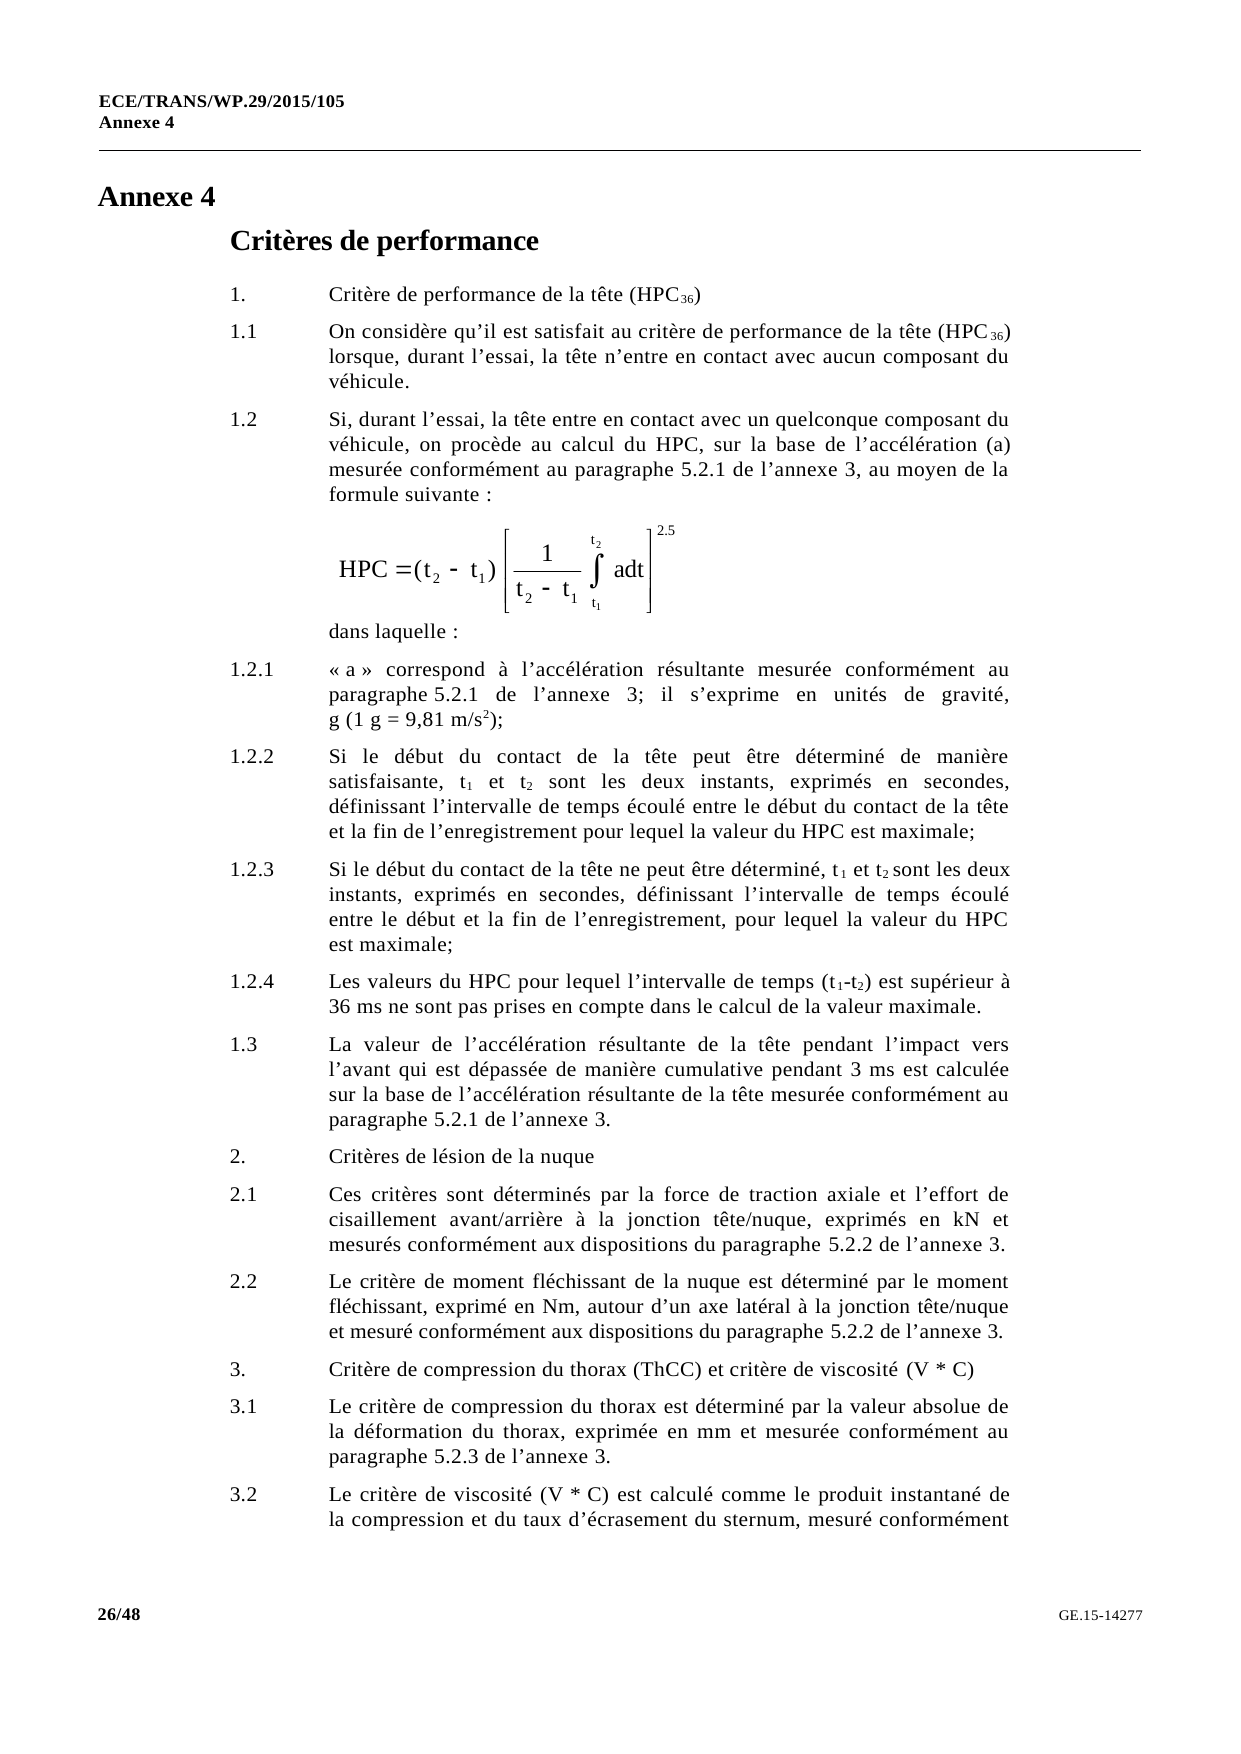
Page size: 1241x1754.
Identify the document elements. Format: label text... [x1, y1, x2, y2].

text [229, 1481, 1011, 1531]
text Annexe 4 [97, 181, 1011, 213]
text 3. Critère de compression du thorax (ThCC) et critère de viscosité (V * C) [229, 1356, 1011, 1381]
text 2. Critères de lésion de la nuque [229, 1144, 1011, 1169]
text 1.2.2 Si le début du contact de la tête peut être déterminé de manière satisfaisante, t1 et t2 sont les deux instants, exprimés en secondes, définissant l’intervalle de temps écoulé entre le début du contact de la tête et la fin de l’enregistrement pour lequel la valeur du HPC est maximale; [229, 744, 1011, 844]
text 2.1 Ces critères sont déterminés par la force de traction axiale et l’effort de cisaillement avant/arrière à la jonction tête/nuque, exprimés en kN et mesurés conformément aux dispositions du paragraphe 5.2.2 de l’annexe 3. [229, 1181, 1011, 1256]
text 1. Critère de performance de la tête (HPC36) [229, 281, 1011, 306]
text 1.1 On considère qu’il est satisfait au critère de performance de la tête (HPC36) lorsque, durant l’essai, la tête n’entre en contact avec aucun composant du véhicule. [229, 319, 1011, 394]
text 1.2.1 « a » correspond à l’accélération résultante mesurée conformément au paragraphe 5.2.1 de l’annexe 3; il s’exprime en unités de gravité, g (1 g = 9,81 m/s2); [229, 656, 1011, 731]
text dans laquelle : [229, 619, 1011, 644]
text Critères de performance [97, 225, 1011, 256]
text 2.2 Le critère de moment fléchissant de la nuque est déterminé par le moment fléchissant, exprimé en Nm, autour d’un axe latéral à la jonction tête/nuque et mesuré conformément aux dispositions du paragraphe 5.2.2 de l’annexe 3. [229, 1269, 1011, 1344]
text 1.2.3 Si le début du contact de la tête ne peut être déterminé, t1 et t2 sont les deux instants, exprimés en secondes, définissant l’intervalle de temps écoulé entre le début et la fin de l’enregistrement, pour lequel la valeur du HPC est maximale; [229, 856, 1011, 956]
text 1.2.4 Les valeurs du HPC pour lequel l’intervalle de temps (t1-t2) est supérieur à 36 ms ne sont pas prises en compte dans le calcul de la valeur maximale. [229, 969, 1011, 1019]
text 1.2 Si, durant l’essai, la tête entre en contact avec un quelconque composant du véhicule, on procède au calcul du HPC, sur la base de l’accélération (a) mesurée conformément au paragraphe 5.2.1 de l’annexe 3, au moyen de la formule suivante : [229, 406, 1011, 506]
text 1.3 La valeur de l’accélération résultante de la tête pendant l’impact vers l’avant qui est dépassée de manière cumulative pendant 3 ms est calculée sur la base de l’accélération résultante de la tête mesurée conformément au paragraphe 5.2.1 de l’annexe 3. [229, 1031, 1011, 1131]
text 3.1 Le critère de compression du thorax est déterminé par la valeur absolue de la déformation du thorax, exprimée en mm et mesurée conformément au paragraphe 5.2.3 de l’annexe 3. [229, 1394, 1011, 1469]
